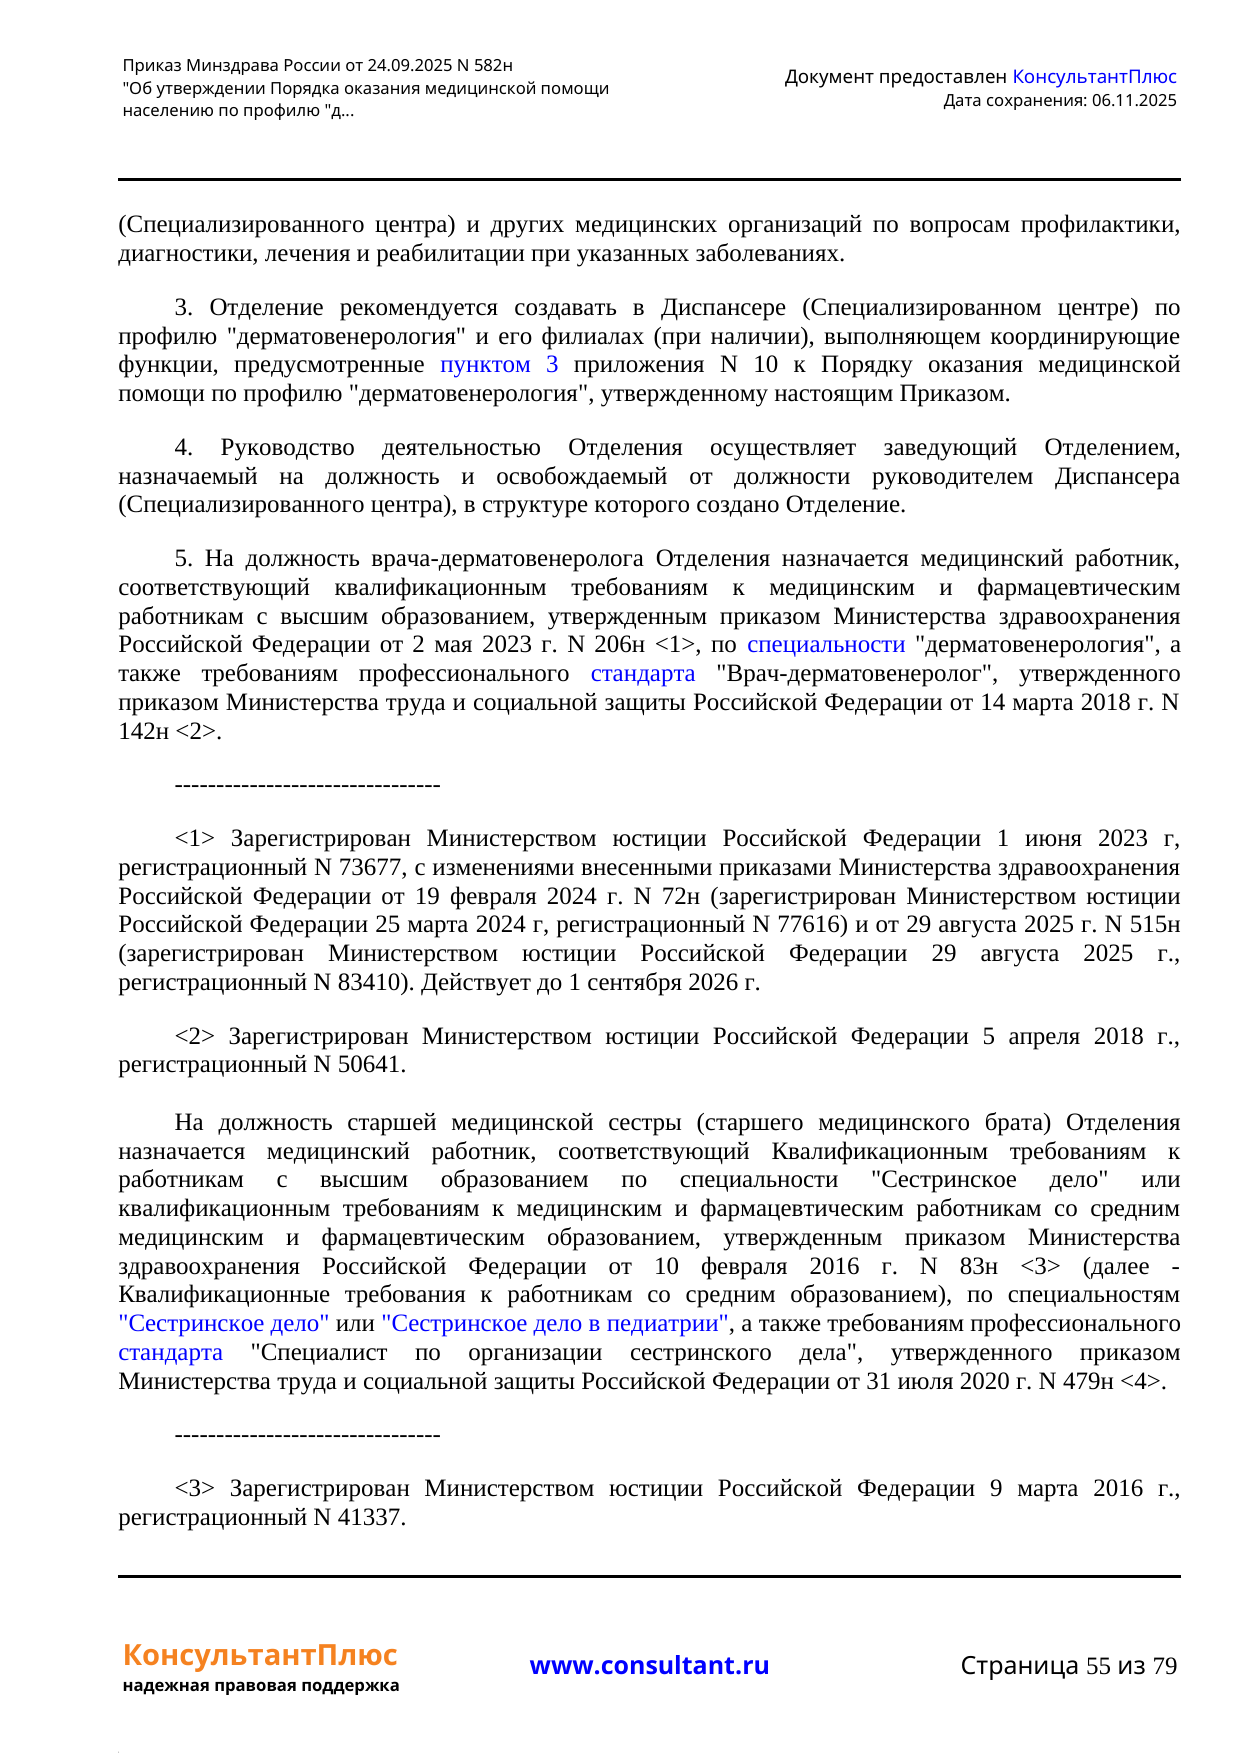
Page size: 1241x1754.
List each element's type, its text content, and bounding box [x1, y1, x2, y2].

text -------------------------------- [118, 1419, 1181, 1448]
text <2> Зарегистрирован Министерством юстиции Российской Федерации 5 апреля 2018 г., регистрационный N 50641. [118, 1021, 1181, 1078]
text 3. Отделение рекомендуется создавать в Диспансере (Специализированном центре) по профилю "дерматовенерология" и его филиалах (при наличии), выполняющем координирующие функции, предусмотренные пунктом 3 приложения N 10 к Порядку оказания медицинской помощи по профилю "дерматовенерология", утвержденному настоящим Приказом. [118, 292, 1181, 407]
text <3> Зарегистрирован Министерством юстиции Российской Федерации 9 марта 2016 г., регистрационный N 41337. [118, 1473, 1181, 1531]
text <1> Зарегистрирован Министерством юстиции Российской Федерации 1 июня 2023 г, регистрационный N 73677, с изменениями внесенными приказами Министерства здравоохранения Российской Федерации от 19 февраля 2024 г. N 72н (зарегистрирован Министерством юстиции Российской Федерации 25 марта 2024 г, регистрационный N 77616) и от 29 августа 2025 г. N 515н (зарегистрирован Министерством юстиции Российской Федерации 29 августа 2025 г., регистрационный N 83410). Действует до 1 сентября 2026 г. [118, 823, 1181, 996]
text 5. На должность врача-дерматовенеролога Отделения назначается медицинский работник, соответствующий квалификационным требованиям к медицинским и фармацевтическим работникам с высшим образованием, утвержденным приказом Министерства здравоохранения Российской Федерации от 2 мая 2023 г. N 206н <1>, по специальности "дерматовенерология", а также требованиям профессионального стандарта "Врач-дерматовенеролог", утвержденного приказом Министерства труда и социальной защиты Российской Федерации от 14 марта 2018 г. N 142н <2>. [118, 543, 1181, 744]
text -------------------------------- [118, 769, 1181, 798]
text 4. Руководство деятельностью Отделения осуществляет заведующий Отделением, назначаемый на должность и освобождаемый от должности руководителем Диспансера (Специализированного центра), в структуре которого создано Отделение. [118, 432, 1181, 518]
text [118, 209, 1181, 267]
text На должность старшей медицинской сестры (старшего медицинского брата) Отделения назначается медицинский работник, соответствующий Квалификационным требованиям к работникам с высшим образованием по специальности "Сестринское дело" или квалификационным требованиям к медицинским и фармацевтическим работникам со средним медицинским и фармацевтическим образованием, утвержденным приказом Министерства здравоохранения Российской Федерации от 10 февраля 2016 г. N 83н <3> (далее - Квалификационные требования к работникам со средним образованием), по специальностям "Сестринское дело" или "Сестринское дело в педиатрии", а также требованиям профессионального стандарта "Специалист по организации сестринского дела", утвержденного приказом Министерства труда и социальной защиты Российской Федерации от 31 июля 2020 г. N 479н <4>. [118, 1107, 1181, 1394]
